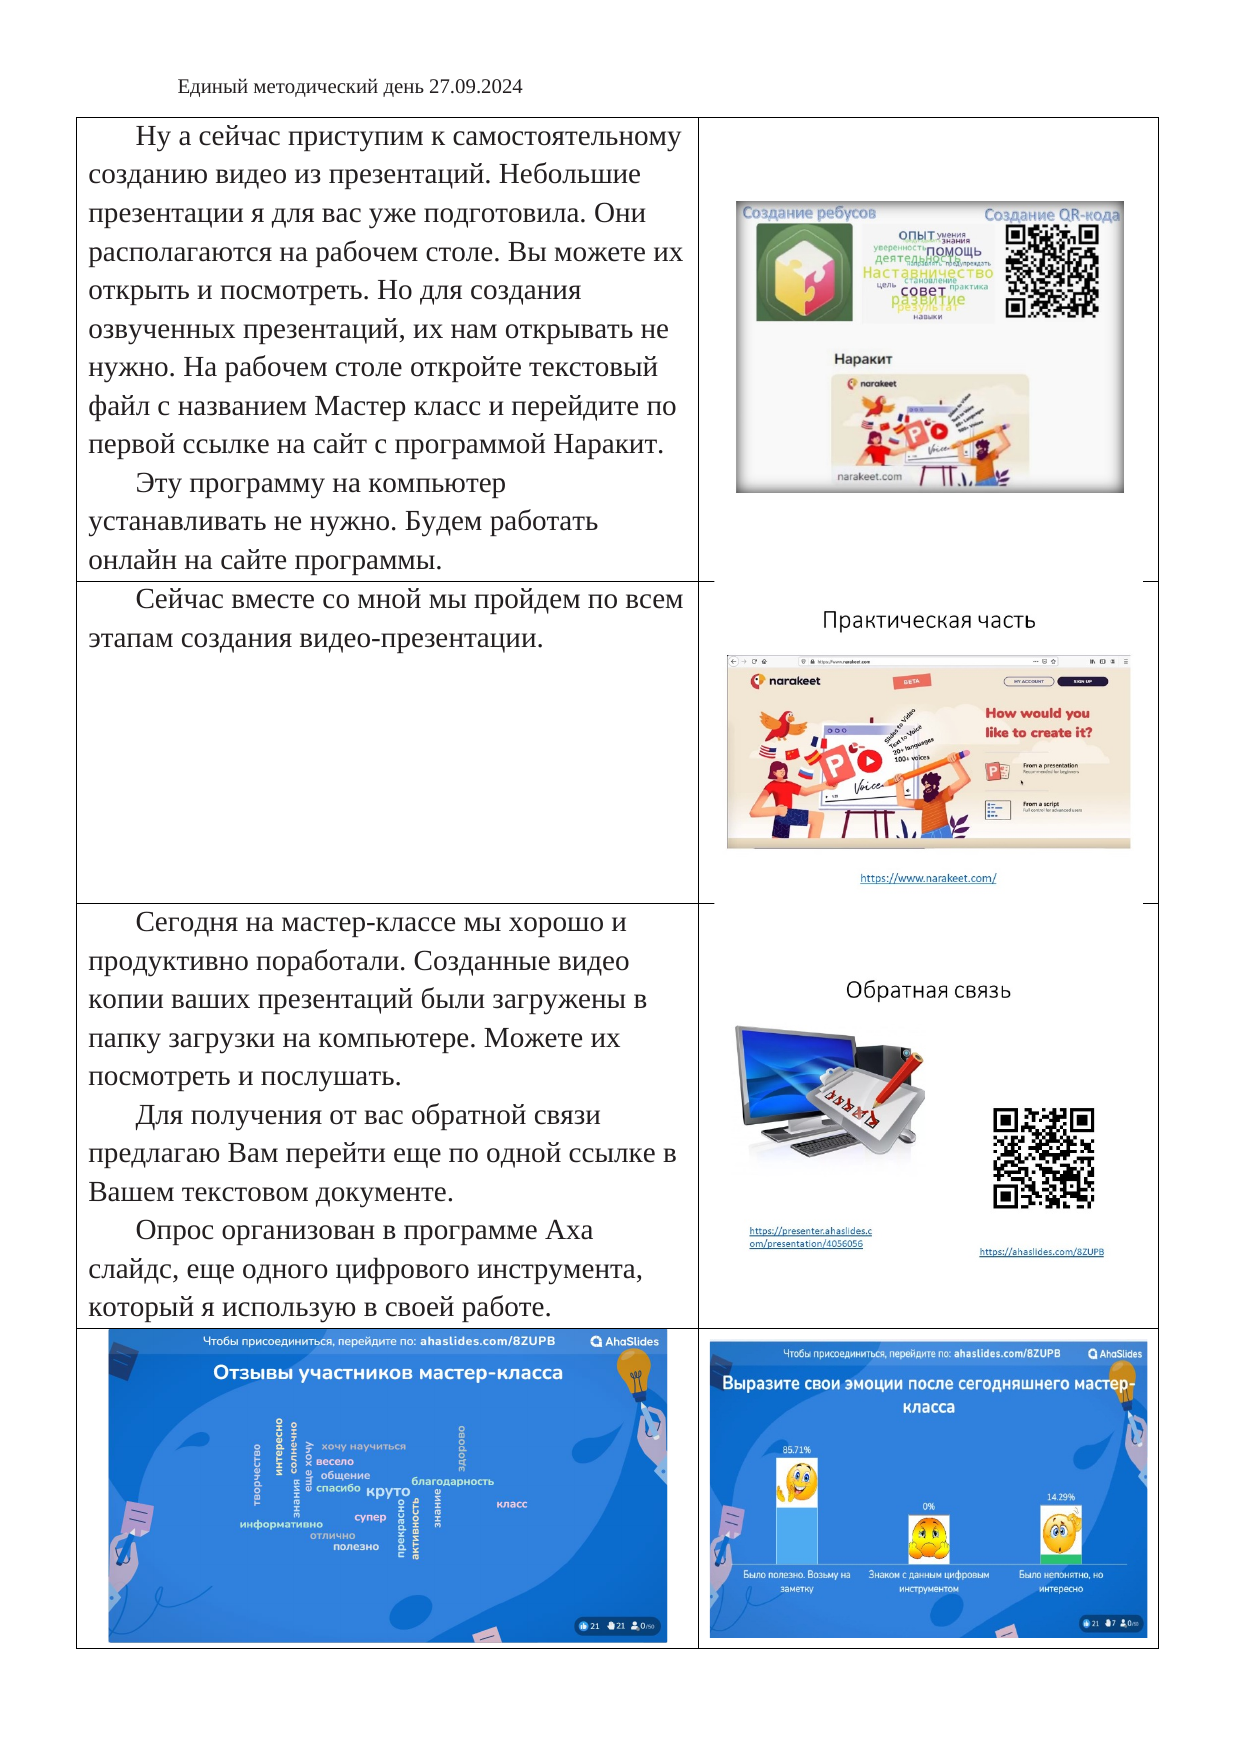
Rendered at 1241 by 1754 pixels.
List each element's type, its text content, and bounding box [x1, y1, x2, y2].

table_cell Сейчас вместе со мной мы пройдем по всем этапам создания видео-презентации. [77, 582, 698, 903]
table_cell [1143, 582, 1158, 903]
picture [720, 960, 1137, 1272]
table_cell Сегодня на мастер-классе мы хорошо и продуктивно поработали. Созданные видео копии ваших презентаций были загружены в папку загрузки на компьютере. Можете их посмотреть и послушать. Для получения от вас обратной связи предлагаю Вам перейти еще по одной ссылке в Вашем текстовом документе. Опрос организован в программе Аха слайдс, еще одного цифрового инструмента, который я использую в своей работе. [77, 904, 698, 1328]
table_cell [699, 904, 1158, 1328]
table_cell [699, 1329, 1158, 1648]
picture [709, 1339, 1148, 1638]
picture [722, 194, 1135, 504]
table_cell [699, 118, 1158, 581]
table_cell [77, 1329, 698, 1648]
picture [714, 581, 1143, 904]
table_cell Ну а сейчас приступим к самостоятельному созданию видео из презентаций. Небольшие презентации я для вас уже подготовила. Они располагаются на рабочем столе. Вы можете их открыть и посмотреть. Но для создания озвученных презентаций, их нам открывать не нужно. На рабочем столе откройте текстовый файл с названием Мастер класс и перейдите по первой ссылке на сайт с программой Наракит. Эту программу на компьютер устанавливать не нужно. Будем работать онлайн на сайте программы. [77, 118, 698, 581]
picture [107, 1329, 668, 1643]
table_cell [699, 582, 714, 903]
